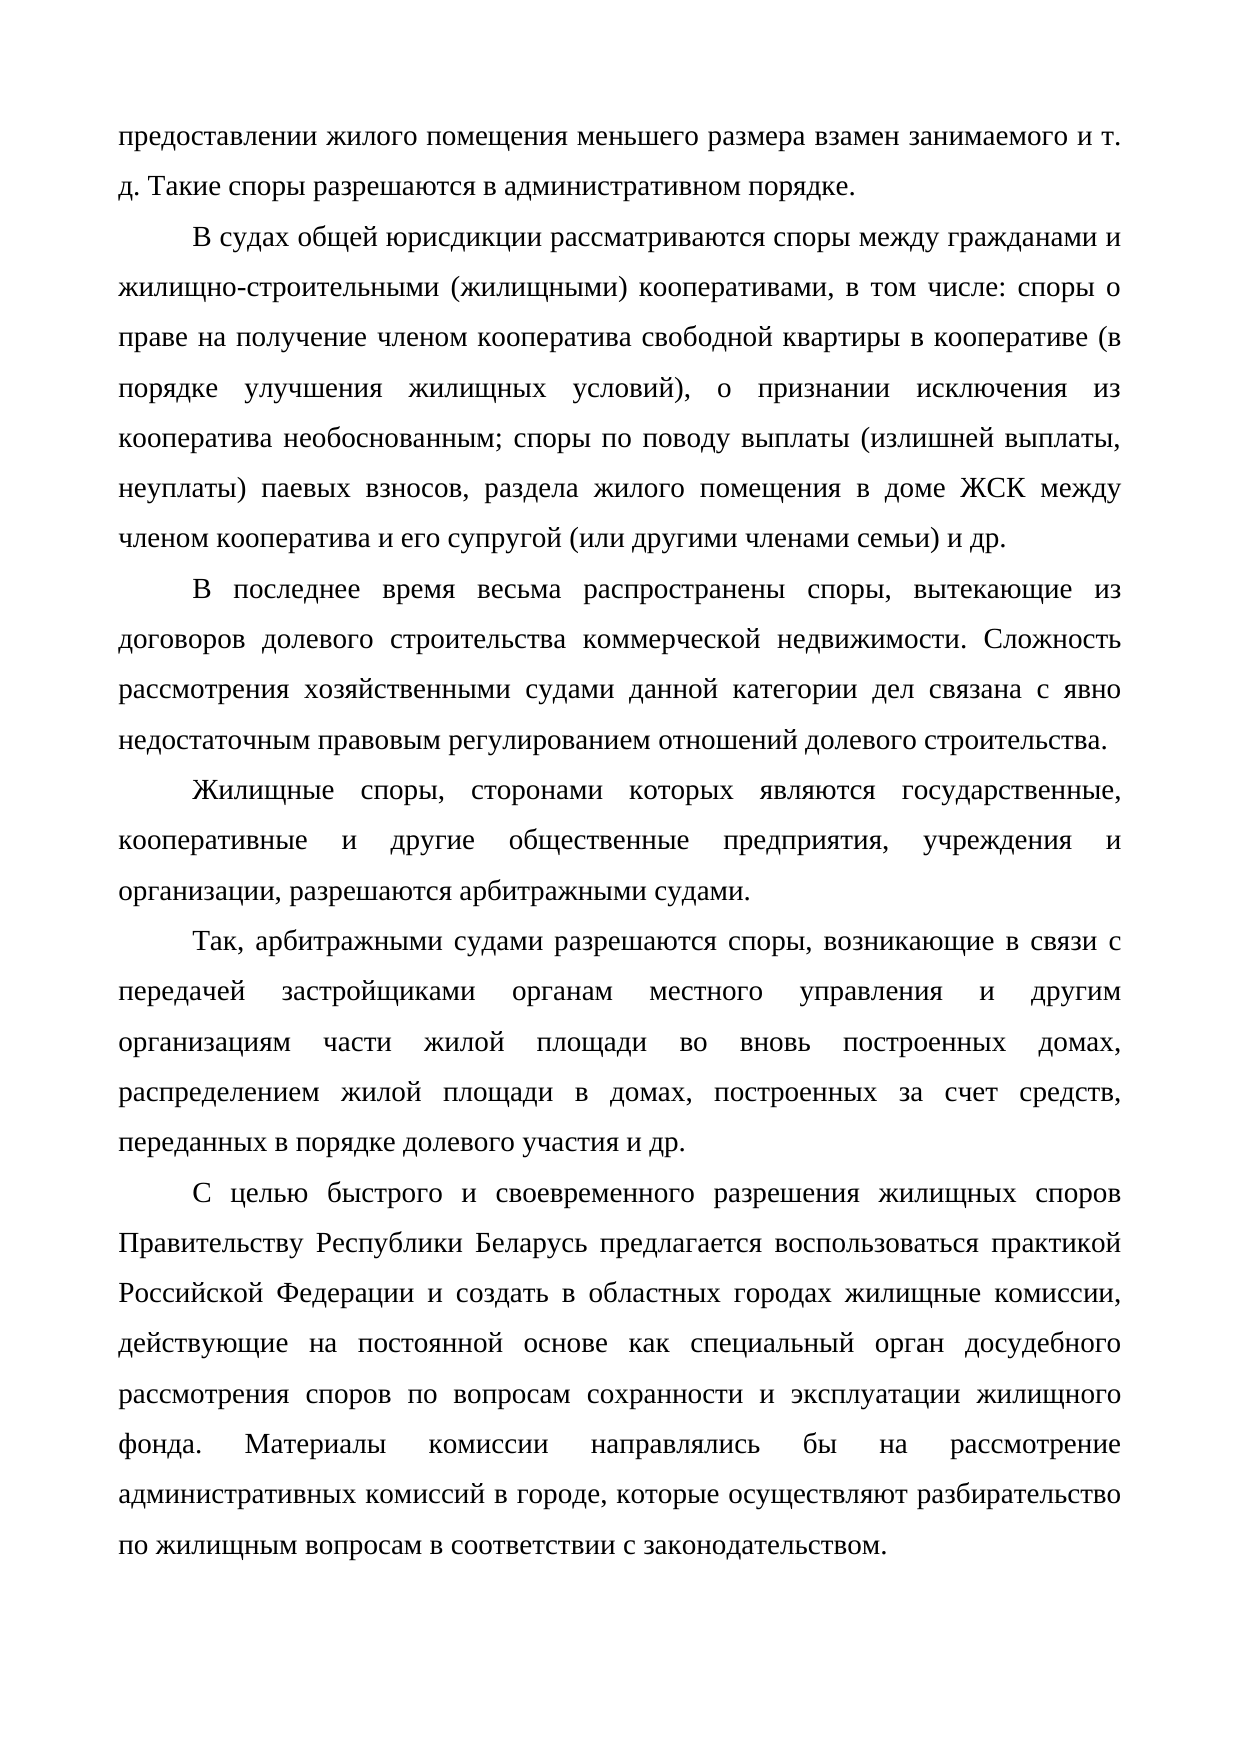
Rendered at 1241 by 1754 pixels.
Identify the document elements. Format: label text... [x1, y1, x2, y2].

text В судах общей юрисдикции рассматриваются споры между гражданами и жилищно-строительными (жилищными) кооперативами, в том числе: споры о праве на получение членом кооператива свободной квартиры в кооперативе (в порядке улучшения жилищных условий), о признании исключения из кооператива необоснованным; споры по поводу выплаты (излишней выплаты, неуплаты) паевых взносов, раздела жилого помещения в доме ЖСК между членом кооператива и его супругой (или другими членами семьи) и др. [118, 219, 1122, 554]
text Жилищные споры, сторонами которых являются государственные, кооперативные и другие общественные предприятия, учреждения и организации, разрешаются арбитражными судами. [118, 772, 1122, 906]
text С целью быстрого и своевременного разрешения жилищных споров Правительству Республики Беларусь предлагается воспользоваться практикой Российской Федерации и создать в областных городах жилищные комиссии, действующие на постоянной основе как специальный орган досудебного рассмотрения споров по вопросам сохранности и эксплуатации жилищного фонда. Материалы комиссии направлялись бы на рассмотрение административных комиссий в городе, которые осуществляют разбирательство по жилищным вопросам в соответствии с законодательством. [118, 1175, 1122, 1560]
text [118, 118, 1122, 202]
text Так, арбитражными судами разрешаются споры, возникающие в связи с передачей застройщиками органам местного управления и другим организациям части жилой площади во вновь построенных домах, распределением жилой площади в домах, построенных за счет средств, переданных в порядке долевого участия и др. [118, 923, 1122, 1158]
text В последнее время весьма распространены споры, вытекающие из договоров долевого строительства коммерческой недвижимости. Сложность рассмотрения хозяйственными судами данной категории дел связана с явно недостаточным правовым регулированием отношений долевого строительства. [118, 571, 1122, 755]
